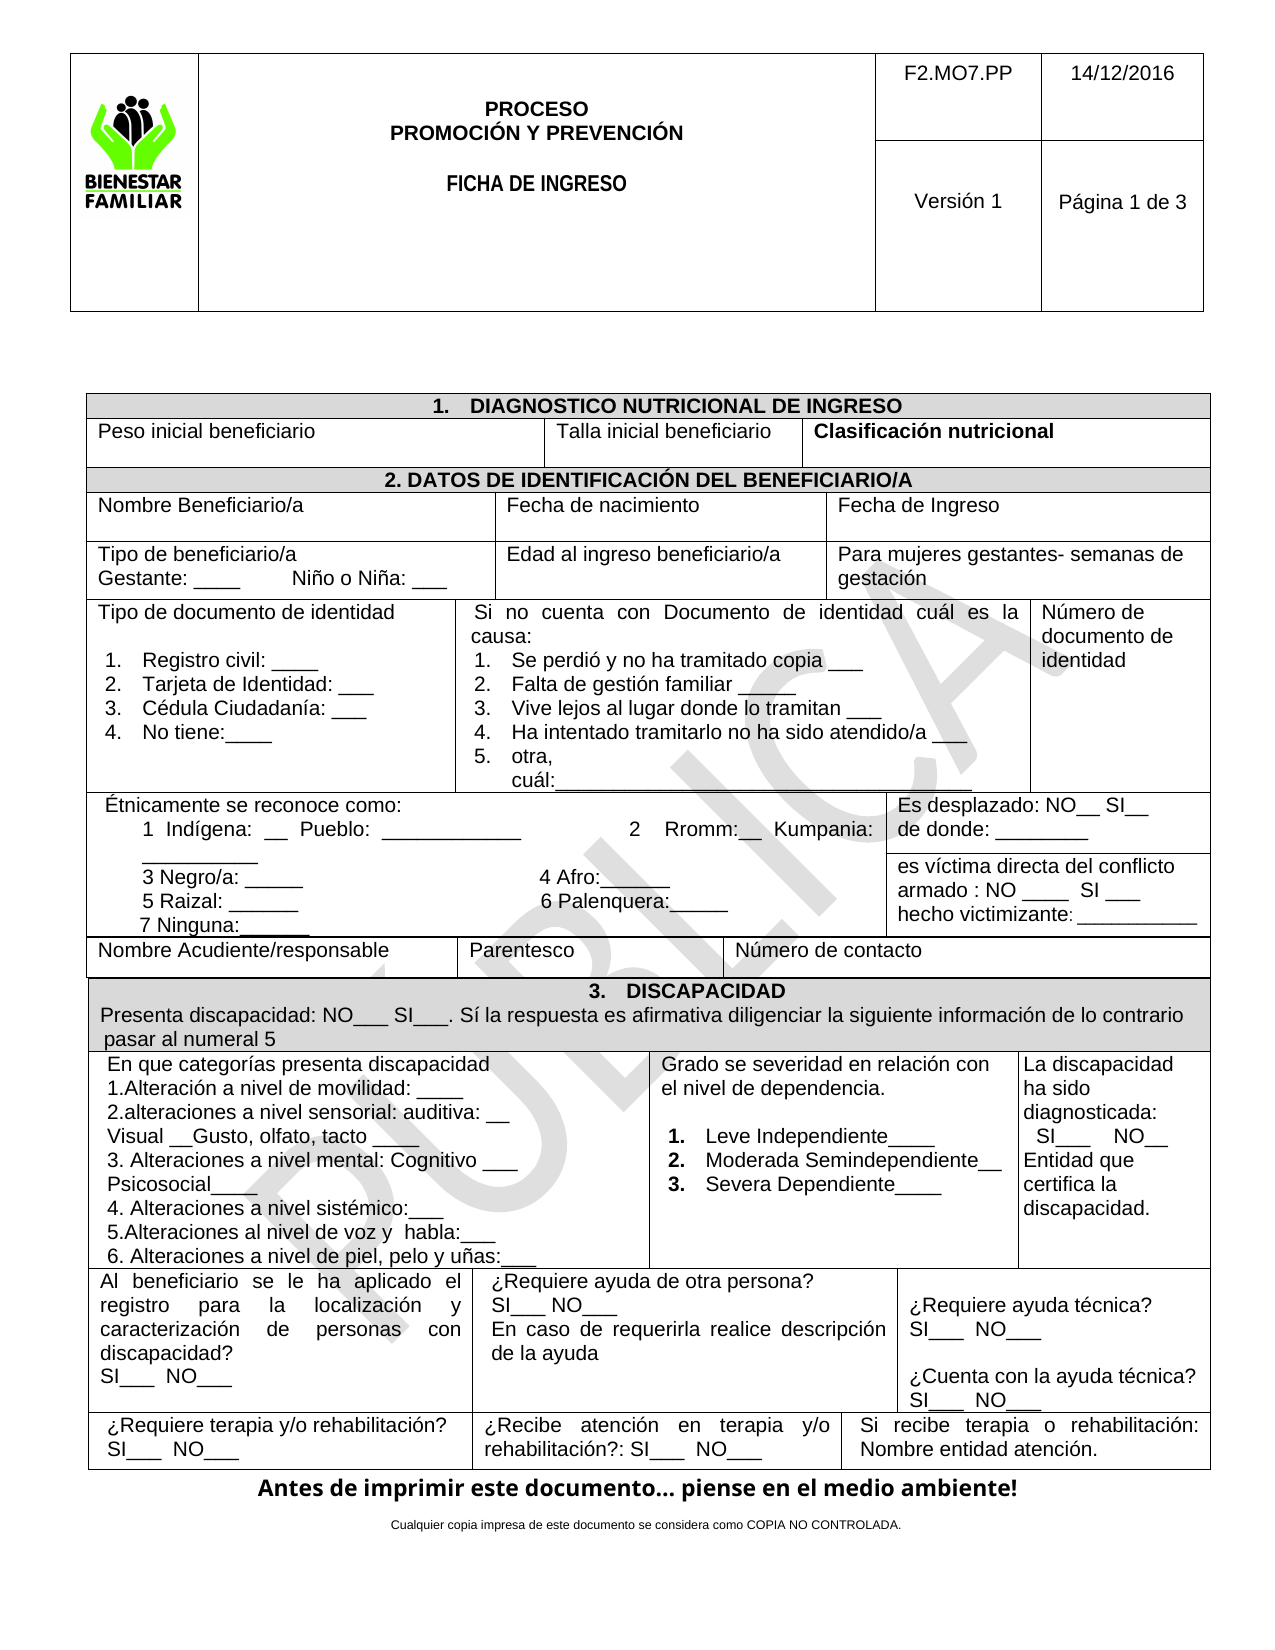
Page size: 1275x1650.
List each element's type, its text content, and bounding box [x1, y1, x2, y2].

table_cell Al beneficiario se le ha aplicado el registro para la localización y caracterización de personas con discapacidad? SI___ NO___ [89, 1269, 472, 1412]
table_cell Grado se severidad en relación con el nivel de dependencia. Leve Independiente____ Moderada Semindependiente__ Severa Dependiente____ [650, 1052, 1018, 1267]
table_cell Número de documento de identidad [1031, 600, 1210, 792]
table_header DIAGNOSTICO NUTRICIONAL DE INGRESO [87, 394, 1210, 418]
table_cell ¿Requiere ayuda técnica? SI___ NO___ ¿Cuenta con la ayuda técnica? SI___ NO___ [898, 1269, 1210, 1412]
table_cell ¿Requiere terapia y/o rehabilitación? SI___ NO___ [89, 1413, 472, 1468]
table_cell Fecha de Ingreso [827, 493, 1210, 541]
table_cell Nombre Beneficiario/a [87, 493, 495, 541]
table_cell Tipo de documento de identidad Registro civil: ____ Tarjeta de Identidad: ___ Cédula Ciudadanía: ___ No tiene:____ [87, 600, 455, 792]
table_cell Parentesco [458, 938, 723, 977]
table_cell Nombre Acudiente/responsable [87, 938, 457, 977]
table_cell ¿Requiere ayuda de otra persona? SI___ NO___ En caso de requerirla realice descripción de la ayuda [473, 1269, 897, 1412]
table_cell ¿Recibe atención en terapia y/o rehabilitación?: SI___ NO___ [473, 1413, 841, 1468]
table_cell Edad al ingreso beneficiario/a [496, 542, 826, 599]
table_cell Número de contacto [724, 938, 1210, 977]
table_cell Para mujeres gestantes- semanas de gestación [827, 542, 1210, 599]
table_cell Clasificación nutricional [803, 419, 1210, 467]
table_cell La discapacidad ha sido diagnosticada: SI___ NO__ Entidad que certifica la discapacidad. [1019, 1052, 1210, 1267]
table_cell es víctima directa del conflicto armado : NO ____ SI ___ hecho victimizante: ______________ [887, 854, 1210, 936]
table_cell En que categorías presenta discapacidad 1.Alteración a nivel de movilidad: ____ 2.alteraciones a nivel sensorial: auditiva: __ Visual __Gusto, olfato, tacto ____ 3. Alteraciones a nivel mental: Cognitivo ___ Psicosocial____ 4. Alteraciones a nivel sistémico:___ 5.Alteraciones al nivel de voz y habla:___ 6. Alteraciones a nivel de piel, pelo y uñas:___ [89, 1052, 649, 1267]
table_header DISCAPACIDAD Presenta discapacidad: NO___ SI___. Sí la respuesta es afirmativa diligenciar la siguiente información de lo contrario pasar al numeral 5 [89, 979, 1210, 1051]
table_cell Si recibe terapia o rehabilitación: Nombre entidad atención. [842, 1413, 1210, 1468]
table_cell Tipo de beneficiario/a Gestante: ____ Niño o Niña: ___ [87, 542, 495, 599]
table_cell Es desplazado: NO__ SI__ de donde: ________ [887, 793, 1210, 852]
table_cell 2. DATOS DE IDENTIFICACIÓN DEL BENEFICIARIO/A [87, 468, 1210, 492]
table_cell Fecha de nacimiento [496, 493, 826, 541]
table_cell Si no cuenta con Documento de identidad cuál es la causa: Se perdió y no ha tramitado copia ___ Falta de gestión familiar _____ Vive lejos al lugar donde lo tramitan ___ Ha intentado tramitarlo no ha sido atendido/a ___ otra, cuál:____________________________________ [456, 600, 1030, 792]
picture [76, 82, 191, 220]
table_cell Étnicamente se reconoce como: 1 Indígena: __ Pueblo: ____________ 2 Rromm:__ Kumpania: __________ 3 Negro/a: _____ 4 Afro:______ 5 Raizal: ______ 6 Palenquera:_____ 7 Ninguna:______ [87, 793, 886, 936]
table_cell Peso inicial beneficiario [87, 419, 544, 467]
table_cell Talla inicial beneficiario [545, 419, 802, 467]
